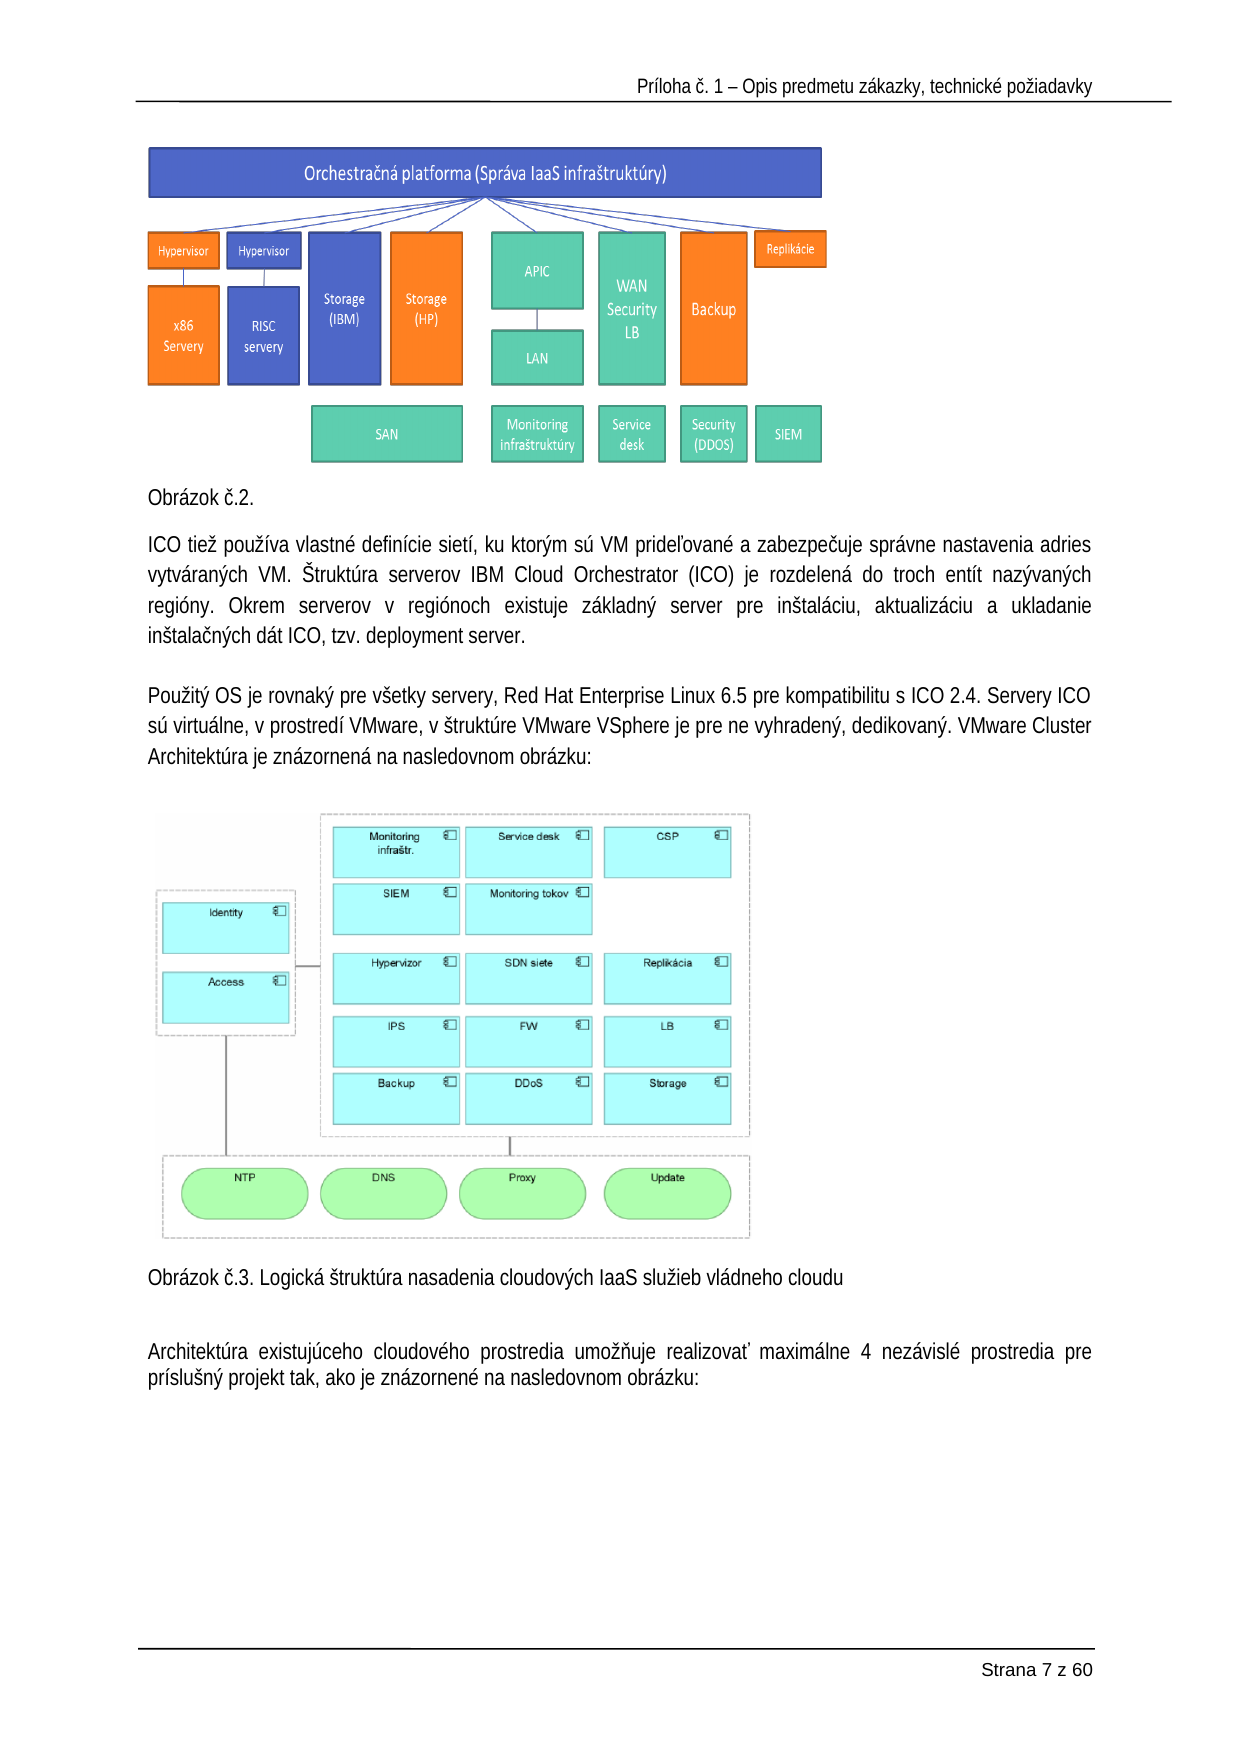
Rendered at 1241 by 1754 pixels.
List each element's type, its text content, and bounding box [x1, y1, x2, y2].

text Architektúra existujúceho cloudového prostredia umožňuje realizovať maximálne 4 nezávislé prostredia pre príslušný projekt tak, ako je znázornené na nasledovnom obrázku: [148, 1338, 1092, 1390]
text Obrázok č.2. [148, 484, 1092, 510]
text Použitý OS je rovnaký pre všetky servery, Red Hat Enterprise Linux 6.5 pre kompatibilitu s ICO 2.4. Servery ICO sú virtuálne, v prostredí VMware, v štruktúre VMware VSphere je pre ne vyhradený, dedikovaný. VMware Cluster Architektúra je znázornená na nasledovnom obrázku: [148, 682, 1092, 769]
picture [147, 147, 827, 484]
text Obrázok č.3. Logická štruktúra nasadenia cloudových IaaS služieb vládneho cloudu [148, 1264, 1092, 1291]
picture [147, 803, 792, 1265]
text ICO tiež používa vlastné definície sietí, ku ktorým sú VM prideľované a zabezpečuje správne nastavenia adries vytváraných VM. Štruktúra serverov IBM Cloud Orchestrator (ICO) je rozdelená do troch entít nazývaných regióny. Okrem serverov v regiónoch existuje základný server pre inštaláciu, aktualizáciu a ukladanie inštalačných dát ICO, tzv. deployment server. [148, 531, 1092, 648]
